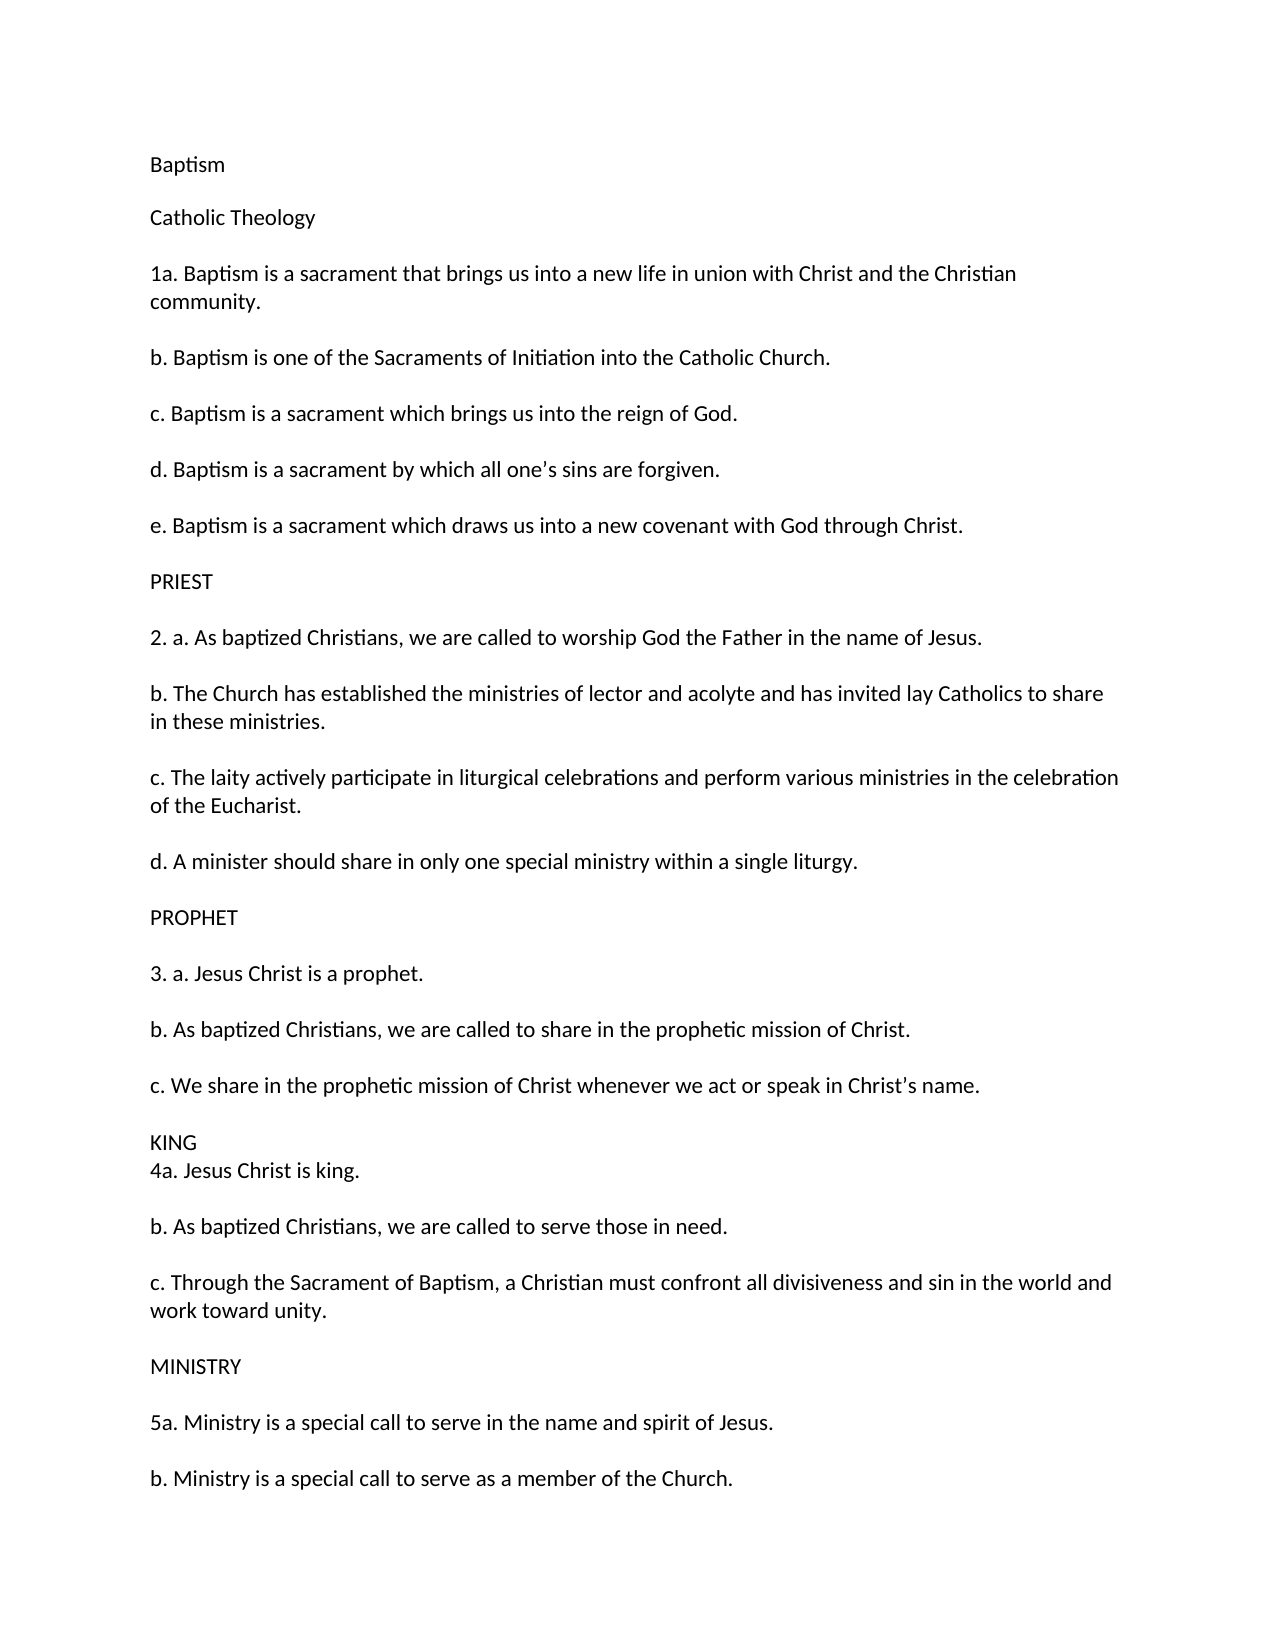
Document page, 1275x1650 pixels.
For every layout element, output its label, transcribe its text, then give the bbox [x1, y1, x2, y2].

text KING [150, 1128, 1125, 1156]
text 5a. Ministry is a special call to serve in the name and spirit of Jesus. [150, 1408, 1125, 1436]
text PROPHET [150, 903, 1125, 932]
text d. A minister should share in only one special ministry within a single liturgy. [150, 847, 1125, 876]
text 3. a. Jesus Christ is a prophet. [150, 959, 1125, 988]
text 1a. Baptism is a sacrament that brings us into a new life in union with Christ and the Christian community. [150, 259, 1125, 315]
text c. We share in the prophetic mission of Christ whenever we act or speak in Christ’s name. [150, 1072, 1125, 1100]
text b. As baptized Christians, we are called to share in the prophetic mission of Christ. [150, 1016, 1125, 1044]
text MINISTRY [150, 1352, 1125, 1380]
text PRIEST [150, 567, 1125, 595]
text 2. a. As baptized Christians, we are called to worship God the Father in the name of Jesus. [150, 623, 1125, 651]
text b. Baptism is one of the Sacraments of Initiation into the Catholic Church. [150, 343, 1125, 371]
text 4a. Jesus Christ is king. [150, 1156, 1125, 1184]
text Catholic Theology [150, 203, 1125, 231]
text d. Baptism is a sacrament by which all one’s sins are forgiven. [150, 455, 1125, 483]
text c. Through the Sacrament of Baptism, a Christian must confront all divisiveness and sin in the world and work toward unity. [150, 1268, 1125, 1324]
text Baptism [150, 150, 1125, 178]
text c. Baptism is a sacrament which brings us into the reign of God. [150, 399, 1125, 427]
text b. As baptized Christians, we are called to serve those in need. [150, 1212, 1125, 1240]
text c. The laity actively participate in liturgical celebrations and perform various ministries in the celebration of the Eucharist. [150, 763, 1125, 819]
text e. Baptism is a sacrament which draws us into a new covenant with God through Christ. [150, 511, 1125, 539]
text b. The Church has established the ministries of lector and acolyte and has invited lay Catholics to share in these ministries. [150, 679, 1125, 735]
text b. Ministry is a special call to serve as a member of the Church. [150, 1464, 1125, 1492]
